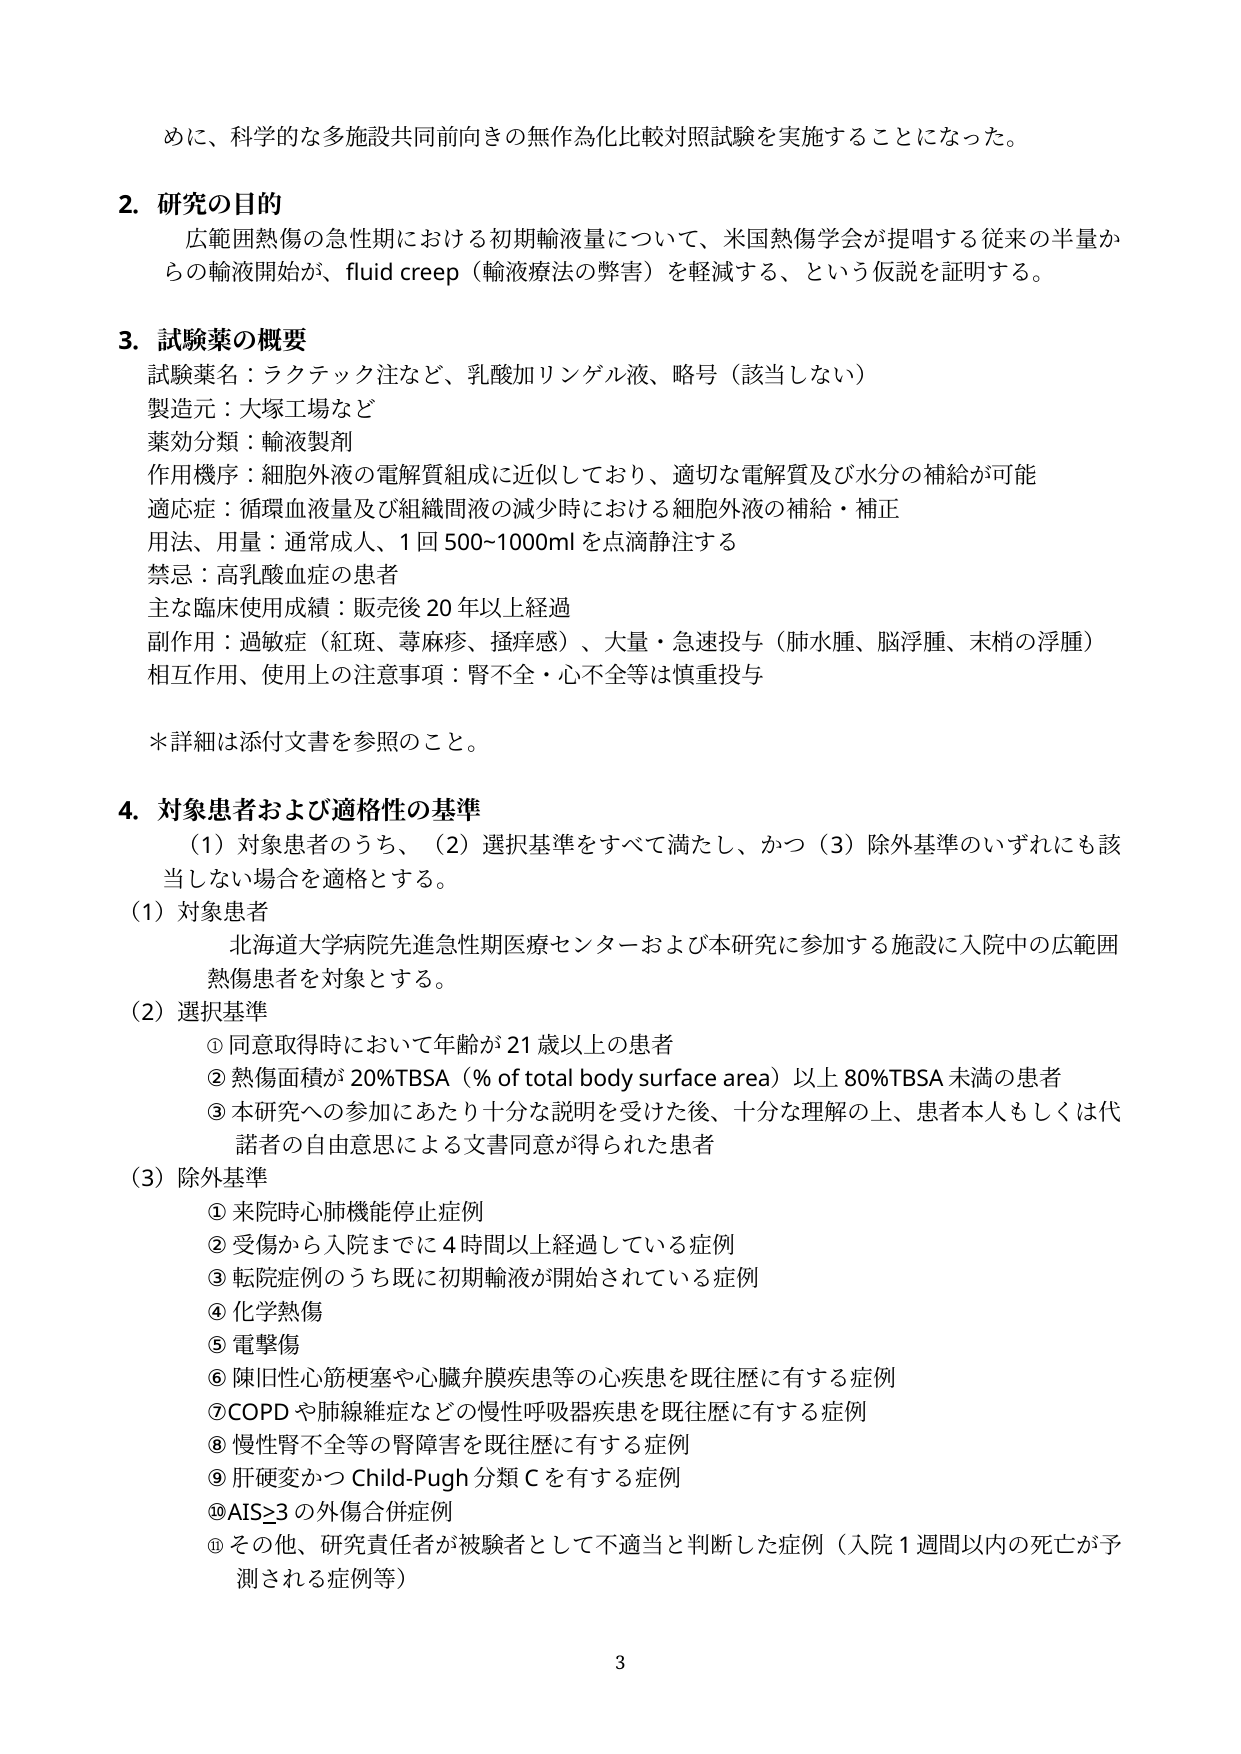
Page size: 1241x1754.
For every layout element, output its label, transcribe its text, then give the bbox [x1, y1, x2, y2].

text 製造元：大塚工場など [148, 390, 1122, 423]
text ⑩AIS>3の外傷合併症例 [207, 1494, 1122, 1527]
text （3）除外基準 [118, 1160, 1122, 1194]
text 適応症：循環血液量及び組織間液の減少時における細胞外液の補給・補正 [148, 490, 1122, 523]
text 2．研究の目的 [118, 185, 1122, 221]
text ①同意取得時において年齢が21歳以上の患者 [206, 1027, 1122, 1060]
text （2）選択基準 [118, 994, 1122, 1027]
text ②熱傷面積が20%TBSA（% of total body surface area）以上80%TBSA未満の患者 [206, 1060, 1122, 1094]
text ⑦COPDや肺線維症などの慢性呼吸器疾患を既往歴に有する症例 [207, 1394, 1122, 1427]
text 試験薬名：ラクテック注など、乳酸加リンゲル液、略号（該当しない） [148, 357, 1122, 390]
text 広範囲熱傷の急性期における初期輸液量について、米国熱傷学会が提唱する従来の半量からの輸液開始が、fluid creep（輸液療法の弊害）を軽減する、という仮説を証明する。 [162, 221, 1122, 287]
text ①来院時心肺機能停止症例 [207, 1194, 1122, 1227]
text 用法、用量：通常成人、1回500~1000mlを点滴静注する [148, 523, 1122, 557]
text ③転院症例のうち既に初期輸液が開始されている症例 [207, 1260, 1122, 1294]
text 作用機序：細胞外液の電解質組成に近似しており、適切な電解質及び水分の補給が可能 [148, 457, 1122, 490]
text ③本研究への参加にあたり十分な説明を受けた後、十分な理解の上、患者本人もしくは代諾者の自由意思による文書同意が得られた患者 [206, 1094, 1122, 1160]
text ⑤電撃傷 [207, 1327, 1122, 1360]
text （1）対象患者 [118, 894, 1122, 927]
text （1）対象患者のうち、（2）選択基準をすべて満たし、かつ（3）除外基準のいずれにも該当しない場合を適格とする。 [162, 827, 1122, 894]
text 北海道大学病院先進急性期医療センターおよび本研究に参加する施設に入院中の広範囲熱傷患者を対象とする。 [207, 927, 1122, 994]
text 相互作用、使用上の注意事項：腎不全・心不全等は慎重投与 [148, 657, 1122, 690]
text ⑥陳旧性心筋梗塞や心臓弁膜疾患等の心疾患を既往歴に有する症例 [207, 1360, 1122, 1394]
text ⑪その他、研究責任者が被験者として不適当と判断した症例（入院1週間以内の死亡が予測される症例等） [207, 1527, 1122, 1594]
text 3．試験薬の概要 [118, 321, 1122, 357]
text ⑨肝硬変かつChild-Pugh分類Cを有する症例 [207, 1460, 1122, 1494]
text 薬効分類：輸液製剤 [148, 423, 1122, 457]
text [162, 118, 1122, 151]
text 4．対象患者および適格性の基準 [118, 791, 1122, 827]
text ⑧慢性腎不全等の腎障害を既往歴に有する症例 [207, 1427, 1122, 1460]
text 副作用：過敏症（紅斑、蕁麻疹、掻痒感）、大量・急速投与（肺水腫、脳浮腫、末梢の浮腫） [148, 623, 1122, 657]
text 禁忌：高乳酸血症の患者 [148, 557, 1122, 590]
text ②受傷から入院までに4時間以上経過している症例 [207, 1227, 1122, 1260]
text 主な臨床使用成績：販売後20年以上経過 [148, 590, 1122, 623]
text ④化学熱傷 [207, 1294, 1122, 1327]
text ＊詳細は添付文書を参照のこと。 [148, 723, 1122, 757]
